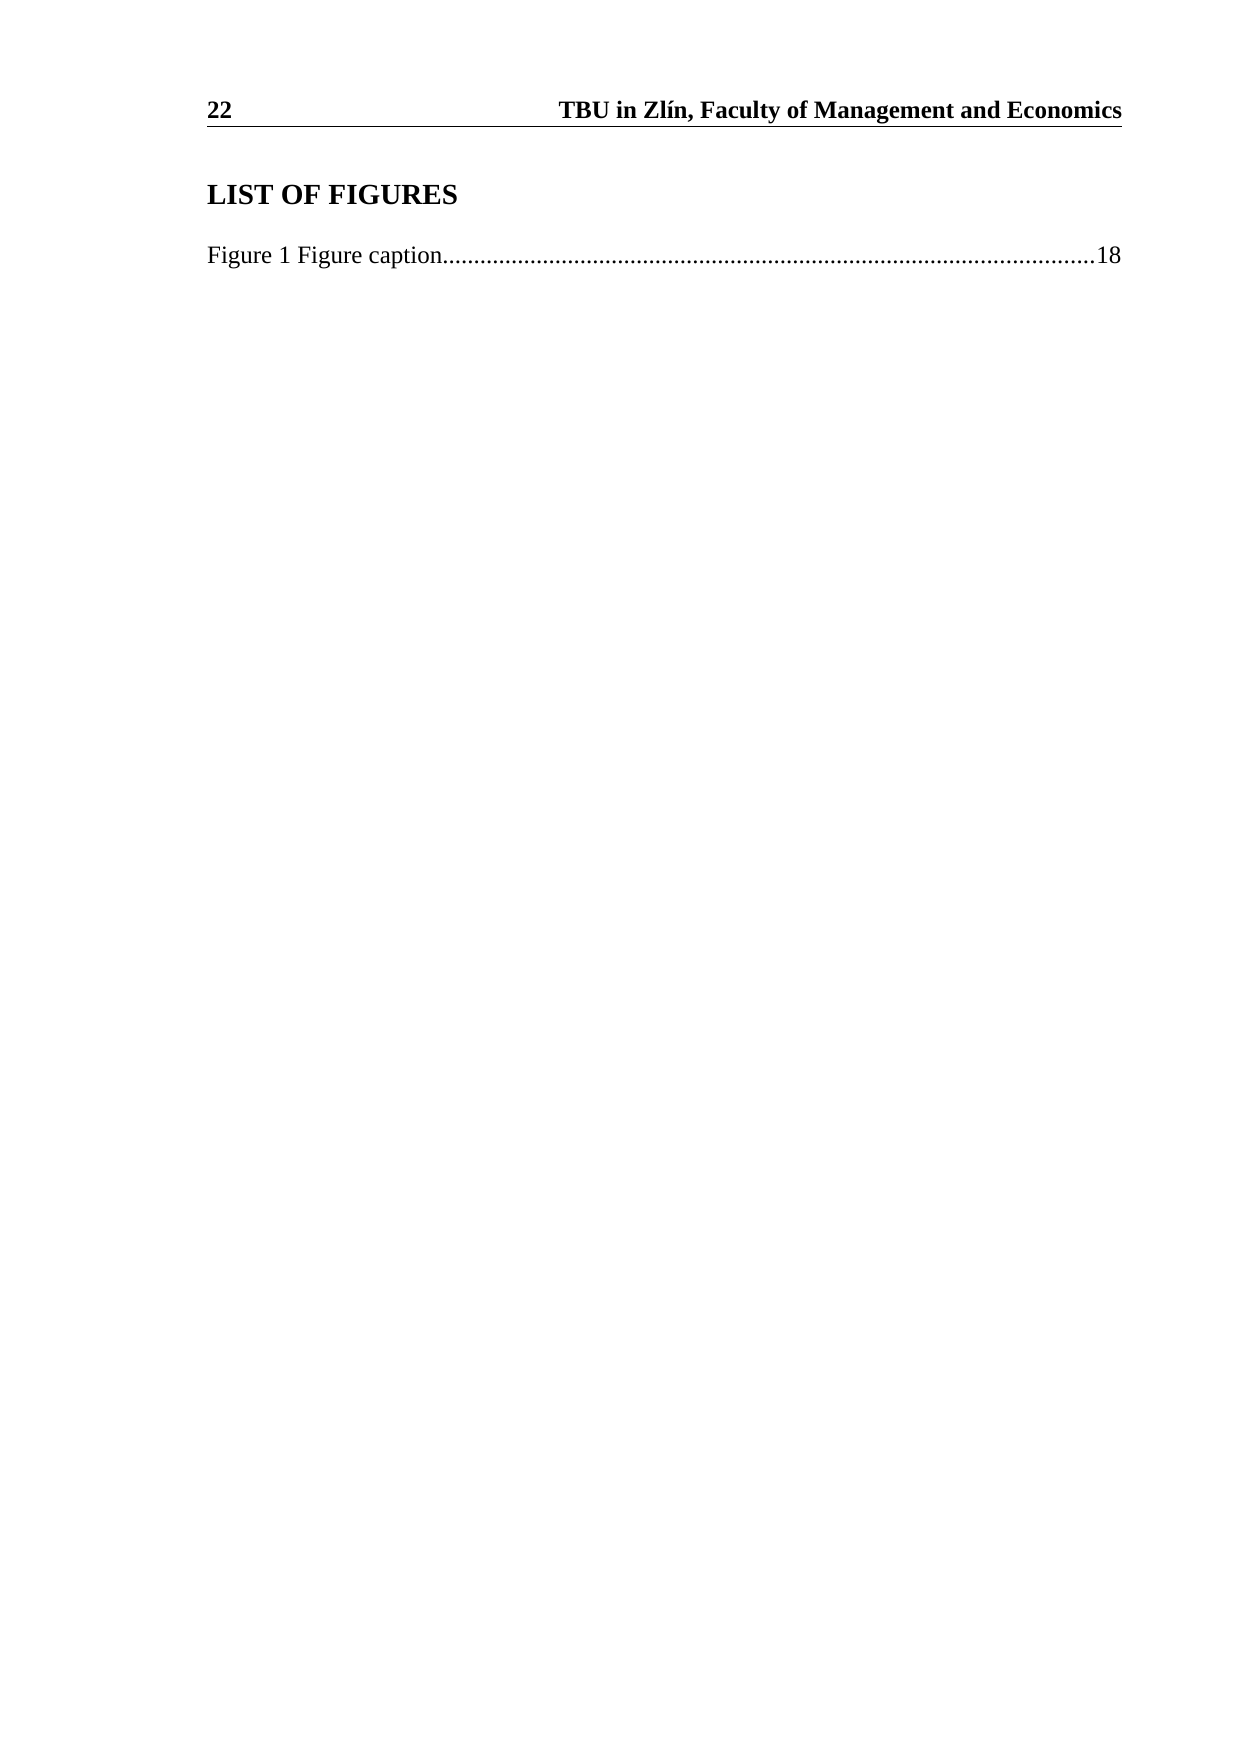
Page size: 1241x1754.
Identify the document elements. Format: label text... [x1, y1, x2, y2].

text Figure 1 Figure caption 18 [207, 240, 1122, 269]
text List of Figures [207, 177, 1122, 211]
